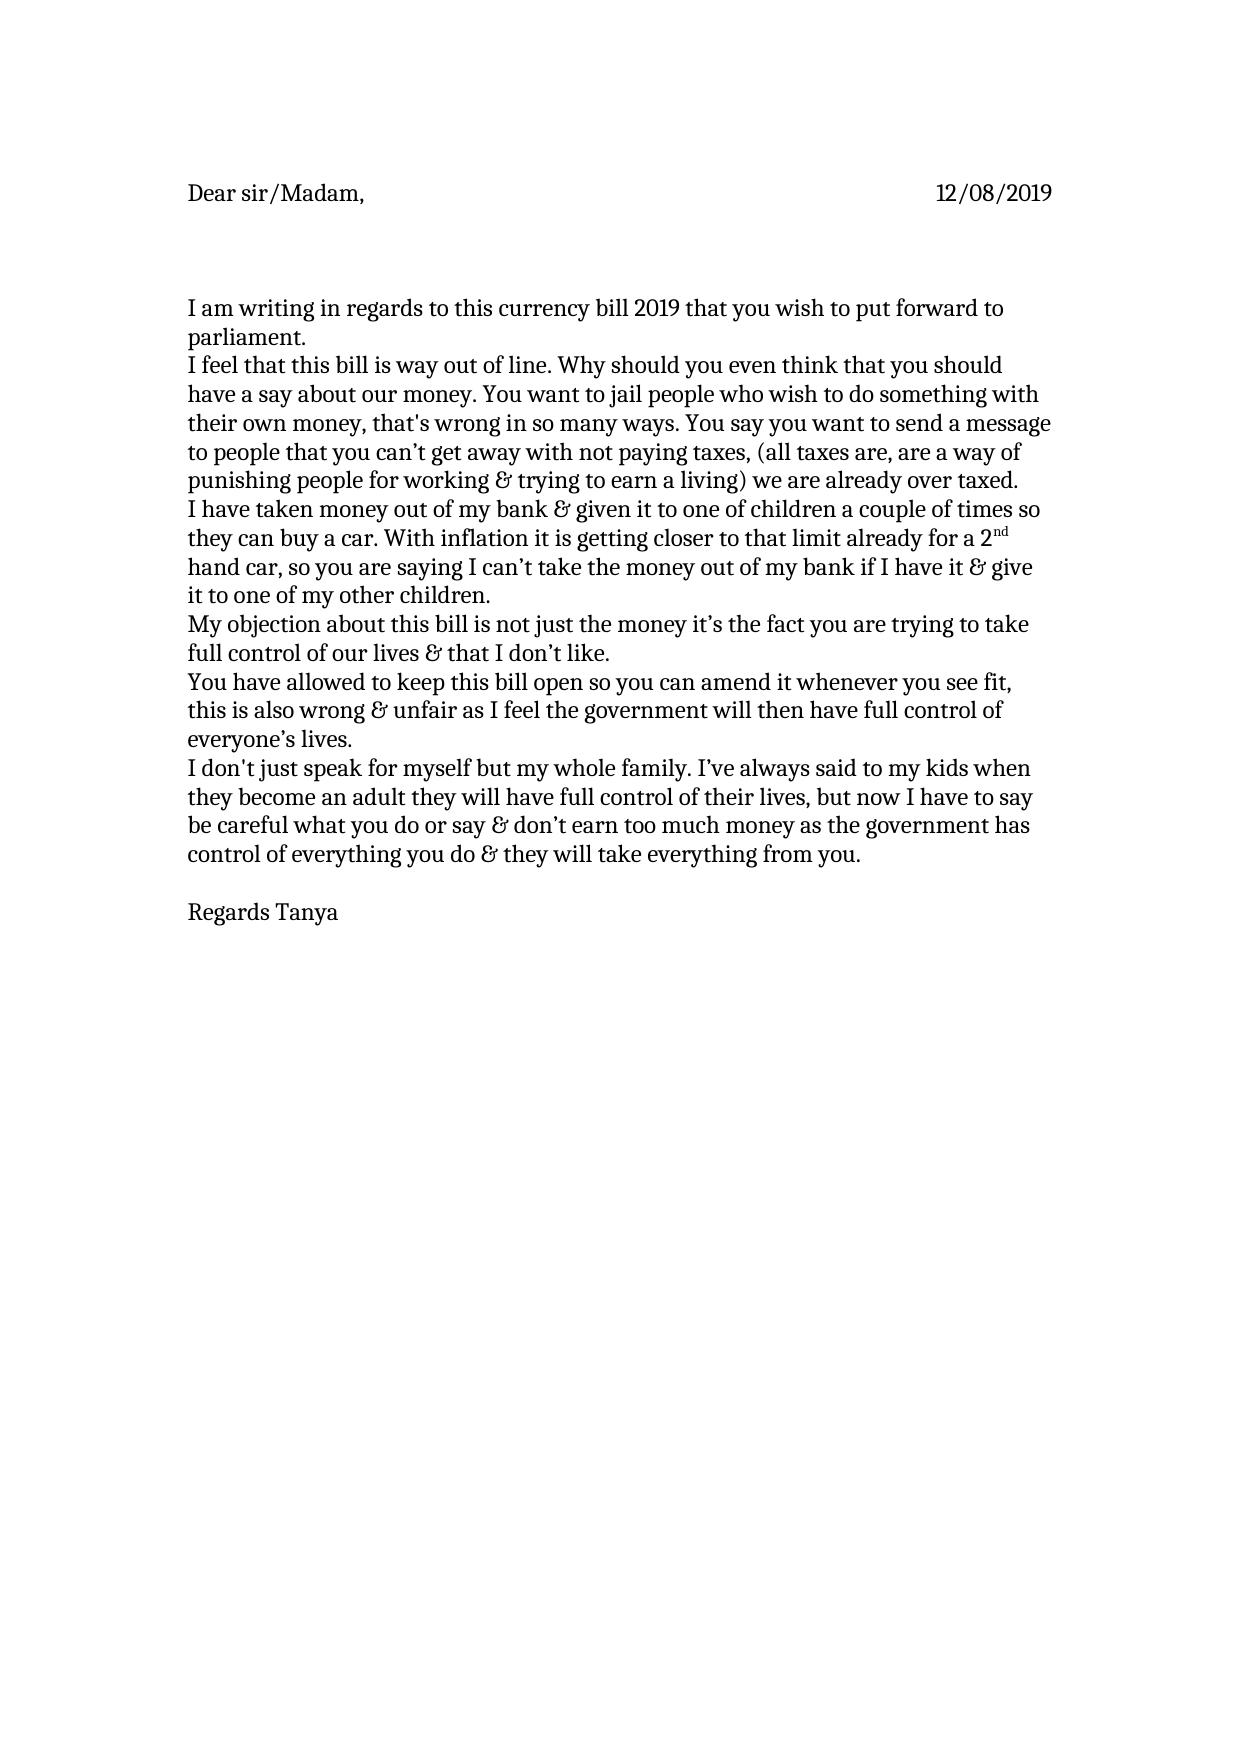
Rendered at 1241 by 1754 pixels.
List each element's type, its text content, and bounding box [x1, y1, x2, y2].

text I have taken money out of my bank & given it to one of children a couple of times so they can buy a car. With inflation it is getting closer to that limit already for a 2nd hand car, so you are saying I can’t take the money out of my bank if I have it & give it to one of my other children. [187, 495, 1053, 610]
text I don't just speak for myself but my whole family. I’ve always said to my kids when they become an adult they will have full control of their lives, but now I have to say be careful what you do or say & don’t earn too much money as the government has control of everything you do & they will take everything from you. [187, 754, 1053, 869]
text My objection about this bill is not just the money it’s the fact you are trying to take full control of our lives & that I don’t like. [187, 610, 1053, 667]
text I am writing in regards to this currency bill 2019 that you wish to put forward to parliament. [187, 294, 1053, 351]
text I feel that this bill is way out of line. Why should you even think that you should have a say about our money. You want to jail people who wish to do something with their own money, that's wrong in so many ways. You say you want to send a message to people that you can’t get away with not paying taxes, (all taxes are, are a way of punishing people for working & trying to earn a living) we are already over taxed. [187, 351, 1053, 495]
text Dear sir/Madam, 12/08/2019 [187, 179, 1053, 207]
text Regards Tanya [187, 897, 1053, 926]
text You have allowed to keep this bill open so you can amend it whenever you see fit, this is also wrong & unfair as I feel the government will then have full control of everyone’s lives. [187, 667, 1053, 754]
